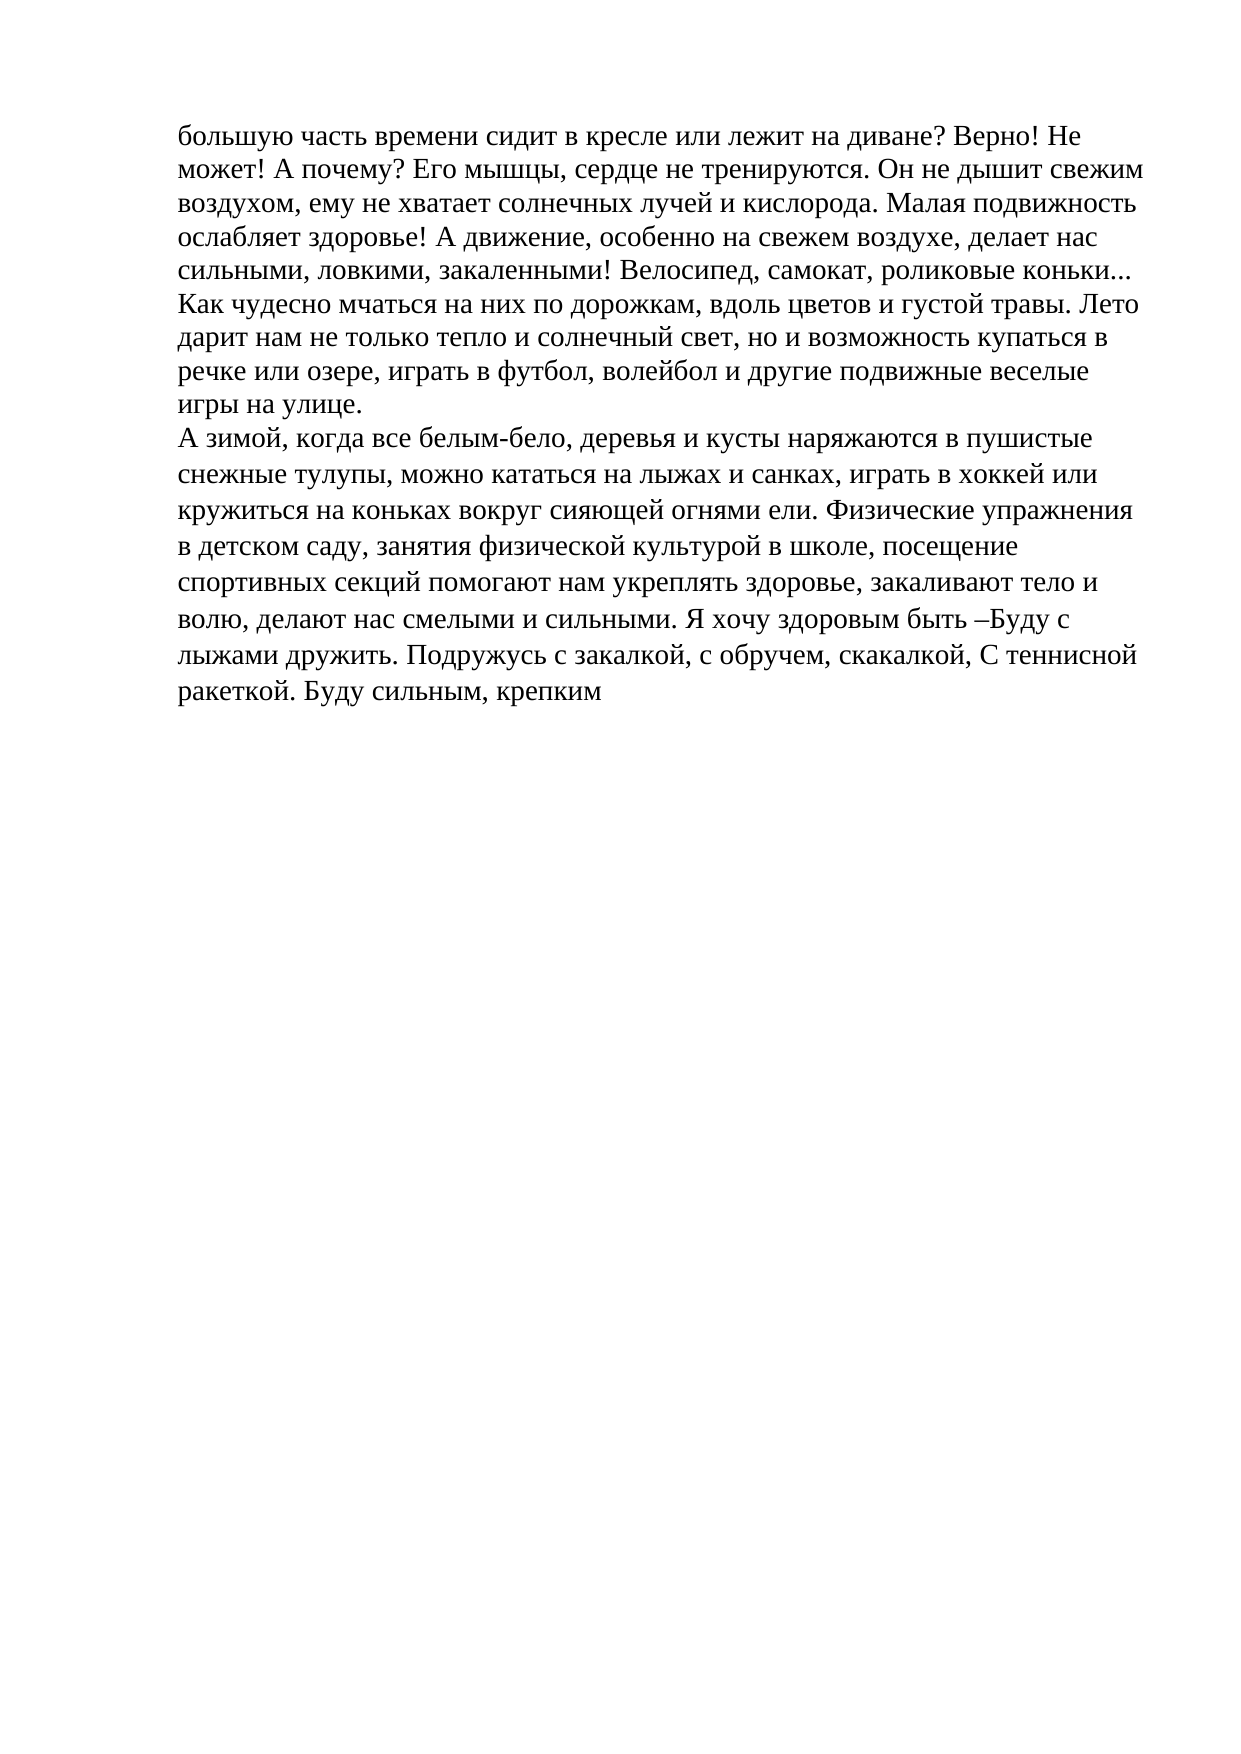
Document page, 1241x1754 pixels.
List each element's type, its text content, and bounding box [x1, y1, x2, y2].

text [177, 118, 1152, 420]
text А зимой, когда все белым-бело, деревья и кусты наряжаются в пушистые снежные тулупы, можно кататься на лыжах и санках, играть в хоккей или кружиться на коньках вокруг сияющей огнями ели. Физические упражнения в детском саду, занятия физической культурой в школе, посещение спортивных секций помогают нам укреплять здоровье, закаливают тело и волю, делают нас смелыми и сильными. Я хочу здоровым быть –Буду с лыжами дружить. Подружусь с закалкой, с обручем, скакалкой, С теннисной ракеткой. Буду сильным, крепким [177, 420, 1152, 707]
